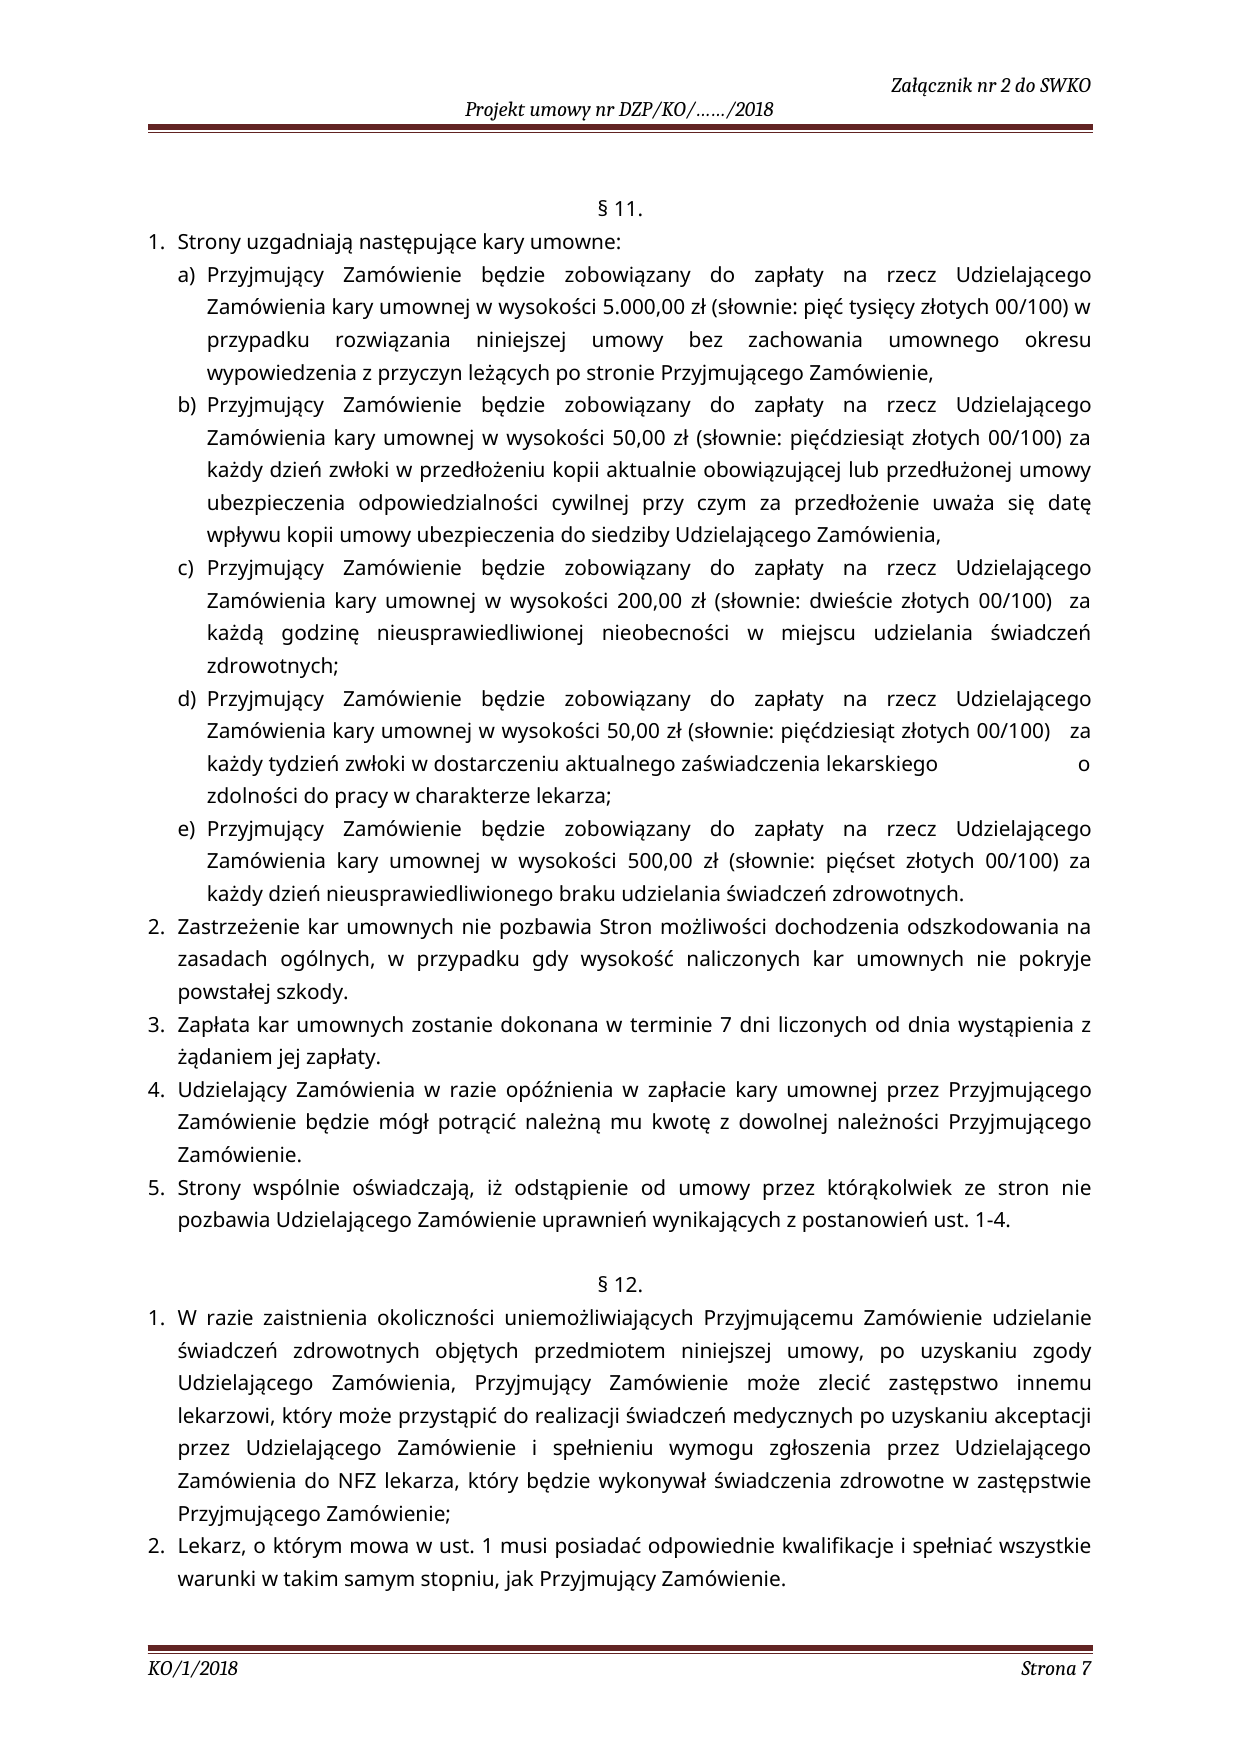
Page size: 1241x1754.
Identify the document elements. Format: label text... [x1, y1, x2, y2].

list Udzielający Zamówienia w razie opóźnienia w zapłacie kary umownej przez Przyjmującego Zamówienie będzie mógł potrącić należną mu kwotę z dowolnej należności Przyjmującego Zamówienie. [148, 1075, 1093, 1168]
list Przyjmujący Zamówienie będzie zobowiązany do zapłaty na rzecz Udzielającego Zamówienia kary umownej w wysokości 5.000,00 zł (słownie: pięć tysięcy złotych 00/100) w przypadku rozwiązania niniejszej umowy bez zachowania umownego okresu wypowiedzenia z przyczyn leżących po stronie Przyjmującego Zamówienie, [177, 260, 1093, 386]
list Zapłata kar umownych zostanie dokonana w terminie 7 dni liczonych od dnia wystąpienia z żądaniem jej zapłaty. [148, 1010, 1093, 1071]
list Przyjmujący Zamówienie będzie zobowiązany do zapłaty na rzecz Udzielającego Zamówienia kary umownej w wysokości 500,00 zł (słownie: pięćset złotych 00/100) za każdy dzień nieusprawiedliwionego braku udzielania świadczeń zdrowotnych. [177, 814, 1093, 908]
list Lekarz, o którym mowa w ust. 1 musi posiadać odpowiednie kwalifikacje i spełniać wszystkie warunki w takim samym stopniu, jak Przyjmujący Zamówienie. [148, 1531, 1093, 1592]
list Zastrzeżenie kar umownych nie pozbawia Stron możliwości dochodzenia odszkodowania na zasadach ogólnych, w przypadku gdy wysokość naliczonych kar umownych nie pokryje powstałej szkody. [148, 912, 1093, 1006]
list W razie zaistnienia okoliczności uniemożliwiających Przyjmującemu Zamówienie udzielanie świadczeń zdrowotnych objętych przedmiotem niniejszej umowy, po uzyskaniu zgody Udzielającego Zamówienia, Przyjmujący Zamówienie może zlecić zastępstwo innemu lekarzowi, który może przystąpić do realizacji świadczeń medycznych po uzyskaniu akceptacji przez Udzielającego Zamówienie i spełnieniu wymogu zgłoszenia przez Udzielającego Zamówienia do NFZ lekarza, który będzie wykonywał świadczenia zdrowotne w zastępstwie Przyjmującego Zamówienie; [148, 1303, 1093, 1527]
text § 12. [148, 1271, 1093, 1299]
text § 11. [148, 194, 1093, 223]
list Przyjmujący Zamówienie będzie zobowiązany do zapłaty na rzecz Udzielającego Zamówienia kary umownej w wysokości 200,00 zł (słownie: dwieście złotych 00/100) za każdą godzinę nieusprawiedliwionej nieobecności w miejscu udzielania świadczeń zdrowotnych; [177, 553, 1093, 679]
list Strony wspólnie oświadczają, iż odstąpienie od umowy przez którąkolwiek ze stron nie pozbawia Udzielającego Zamówienie uprawnień wynikających z postanowień ust. 1-4. [148, 1173, 1093, 1234]
list Przyjmujący Zamówienie będzie zobowiązany do zapłaty na rzecz Udzielającego Zamówienia kary umownej w wysokości 50,00 zł (słownie: pięćdziesiąt złotych 00/100) za każdy tydzień zwłoki w dostarczeniu aktualnego zaświadczenia lekarskiego o zdolności do pracy w charakterze lekarza; [177, 684, 1093, 810]
list Przyjmujący Zamówienie będzie zobowiązany do zapłaty na rzecz Udzielającego Zamówienia kary umownej w wysokości 50,00 zł (słownie: pięćdziesiąt złotych 00/100) za każdy dzień zwłoki w przedłożeniu kopii aktualnie obowiązującej lub przedłużonej umowy ubezpieczenia odpowiedzialności cywilnej przy czym za przedłożenie uważa się datę wpływu kopii umowy ubezpieczenia do siedziby Udzielającego Zamówienia, [177, 390, 1093, 549]
list Strony uzgadniają następujące kary umowne: [148, 227, 1093, 256]
